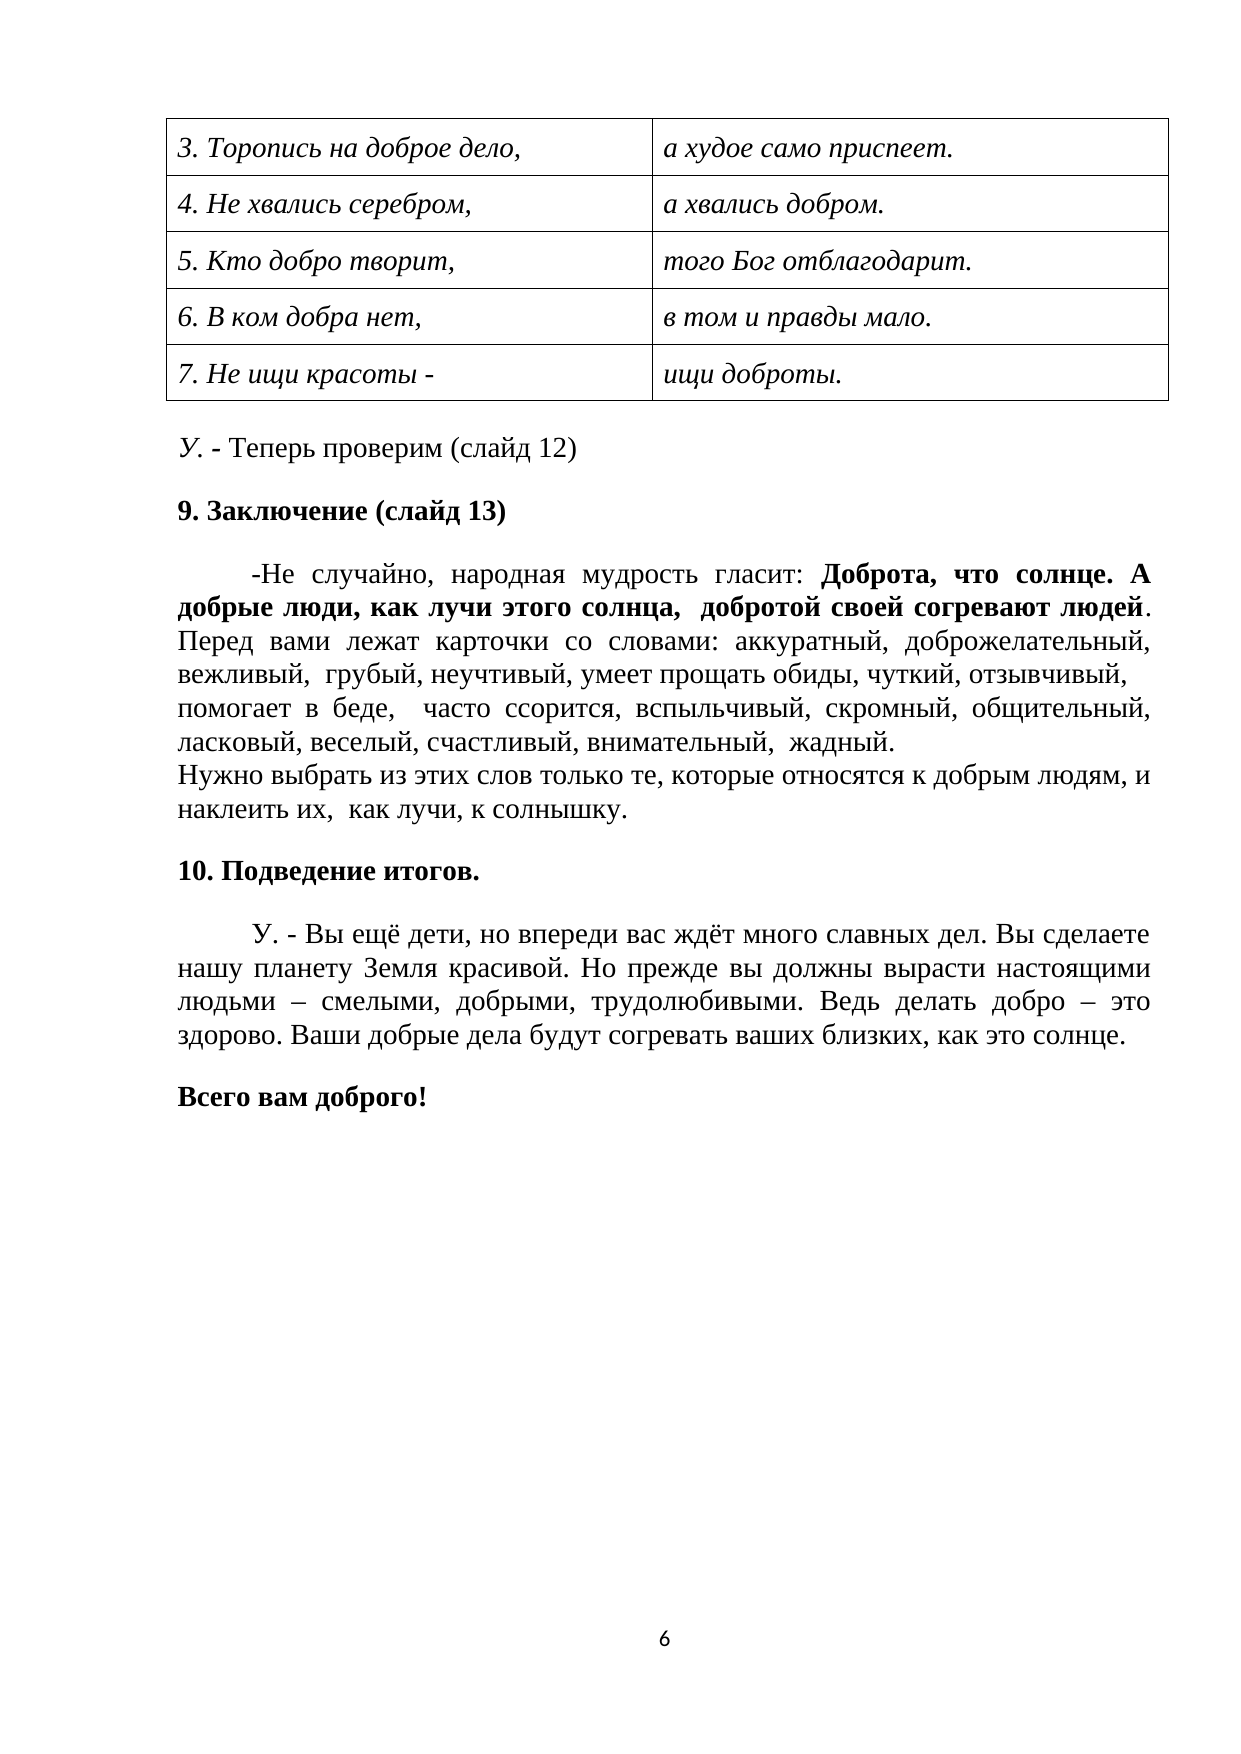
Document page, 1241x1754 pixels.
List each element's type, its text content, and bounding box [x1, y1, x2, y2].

text Всего вам доброго! [177, 1079, 1152, 1113]
table_cell 3. Торопись на доброе дело, [167, 119, 652, 174]
text помогает в беде, часто ссорится, вспыльчивый, скромный, общительный, ласковый, веселый, счастливый, внимательный, жадный. [177, 690, 1152, 757]
table_cell ищи доброты. [653, 345, 1168, 400]
table_cell того Бог отблагодарит. [653, 232, 1168, 287]
table_cell а худое само приспеет. [653, 119, 1168, 174]
table_cell 4. Не хвались серебром, [167, 176, 652, 231]
table_cell 7. Не ищи красоты - [167, 345, 652, 400]
table_cell в том и правды мало. [653, 289, 1168, 344]
text 10. Подведение итогов. [177, 853, 1152, 887]
text Нужно выбрать из этих слов только те, которые относятся к добрым людям, и наклеить их, как лучи, к солнышку. [177, 757, 1152, 824]
table_cell 6. В ком добра нет, [167, 289, 652, 344]
table_cell а хвались добром. [653, 176, 1168, 231]
table_cell 5. Кто добро творит, [167, 232, 652, 287]
text 9. Заключение (слайд 13) [177, 493, 1152, 527]
text У. - Теперь проверим (слайд 12) [177, 431, 1152, 464]
text У. - Вы ещё дети, но впереди вас ждёт много славных дел. Вы сделаете нашу планету Земля красивой. Но прежде вы должны вырасти настоящими людьми – смелыми, добрыми, трудолюбивыми. Ведь делать добро – это здорово. Ваши добрые дела будут согревать ваших близких, как это солнце. [177, 916, 1152, 1050]
text -Не случайно, народная мудрость гласит: Доброта, что солнце. А добрые люди, как лучи этого солнца, добротой своей согревают людей. Перед вами лежат карточки со словами: аккуратный, доброжелательный, вежливый, грубый, неучтивый, умеет прощать обиды, чуткий, отзывчивый, [177, 556, 1152, 690]
